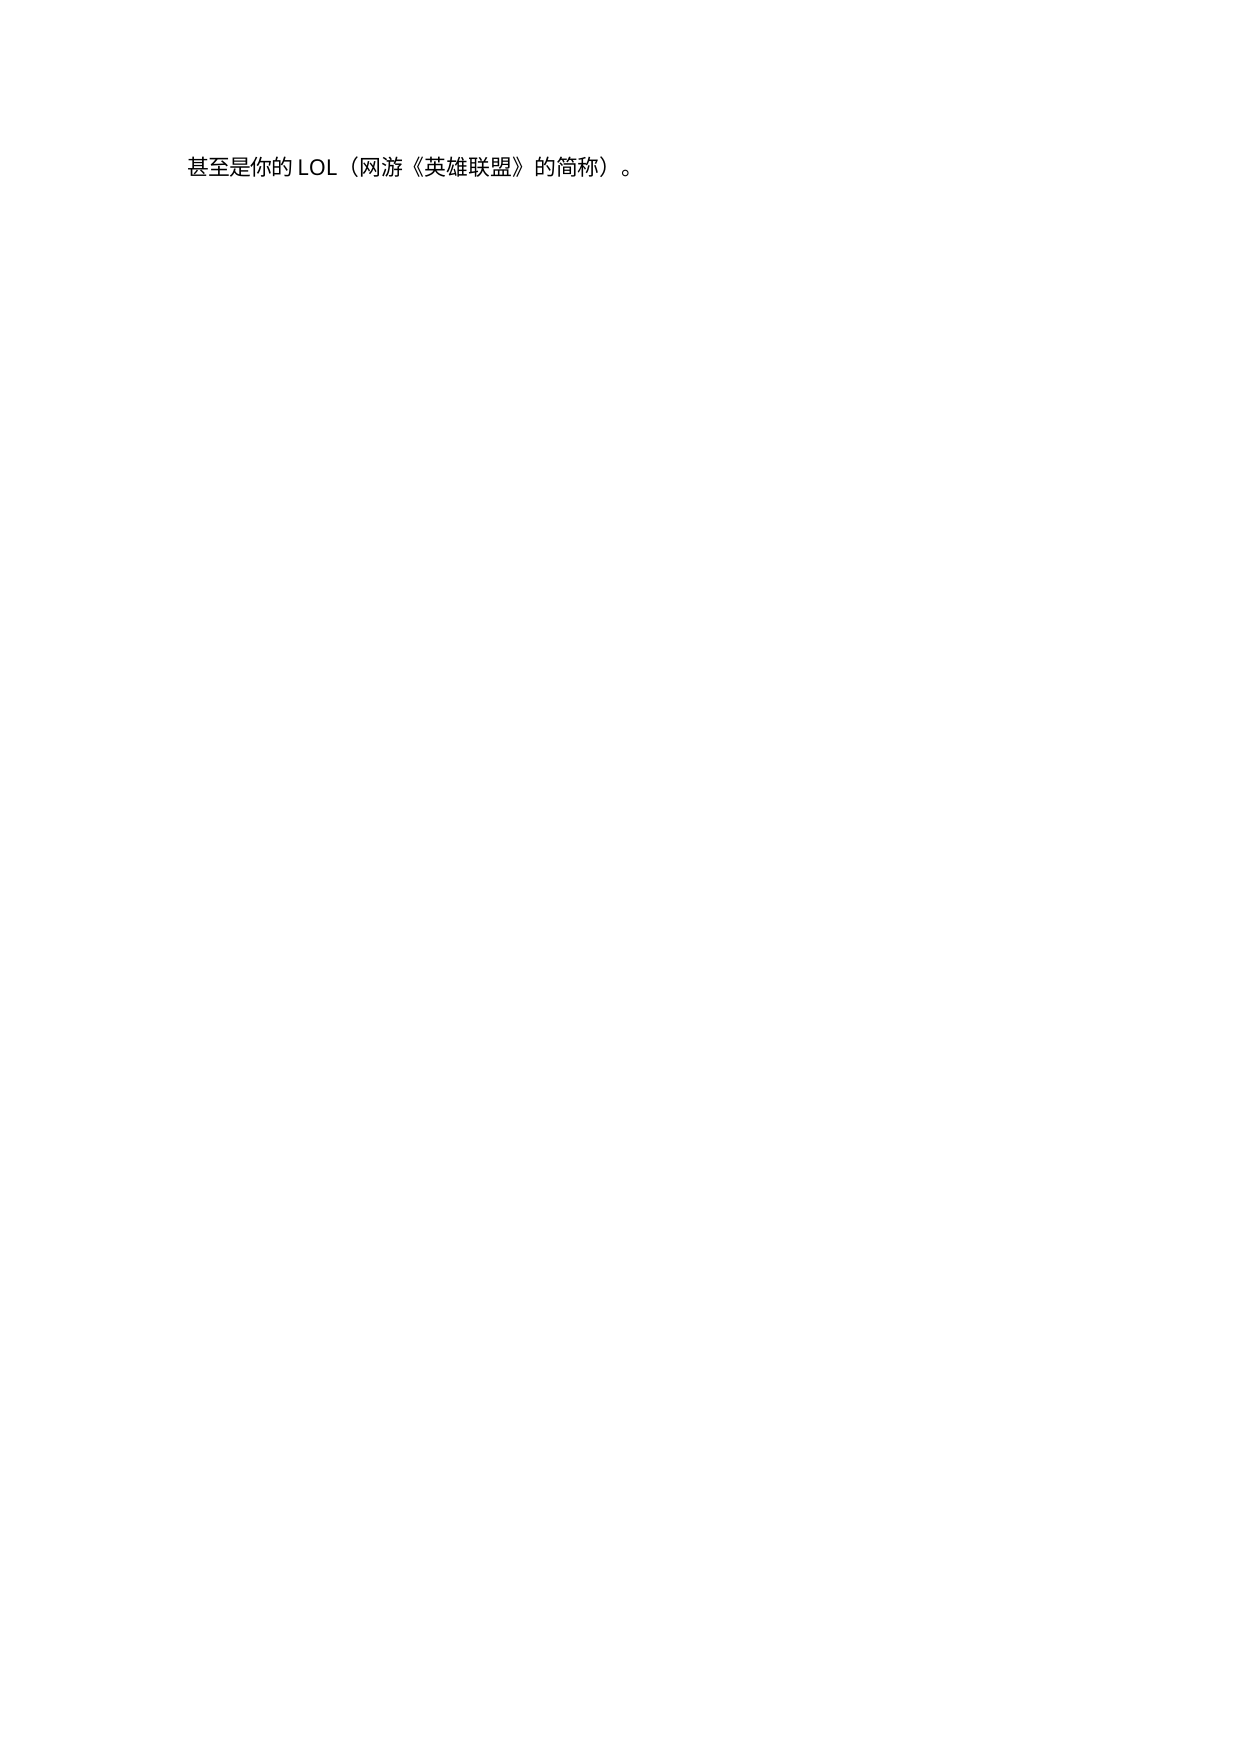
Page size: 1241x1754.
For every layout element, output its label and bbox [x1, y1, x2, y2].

list [187, 150, 1062, 182]
